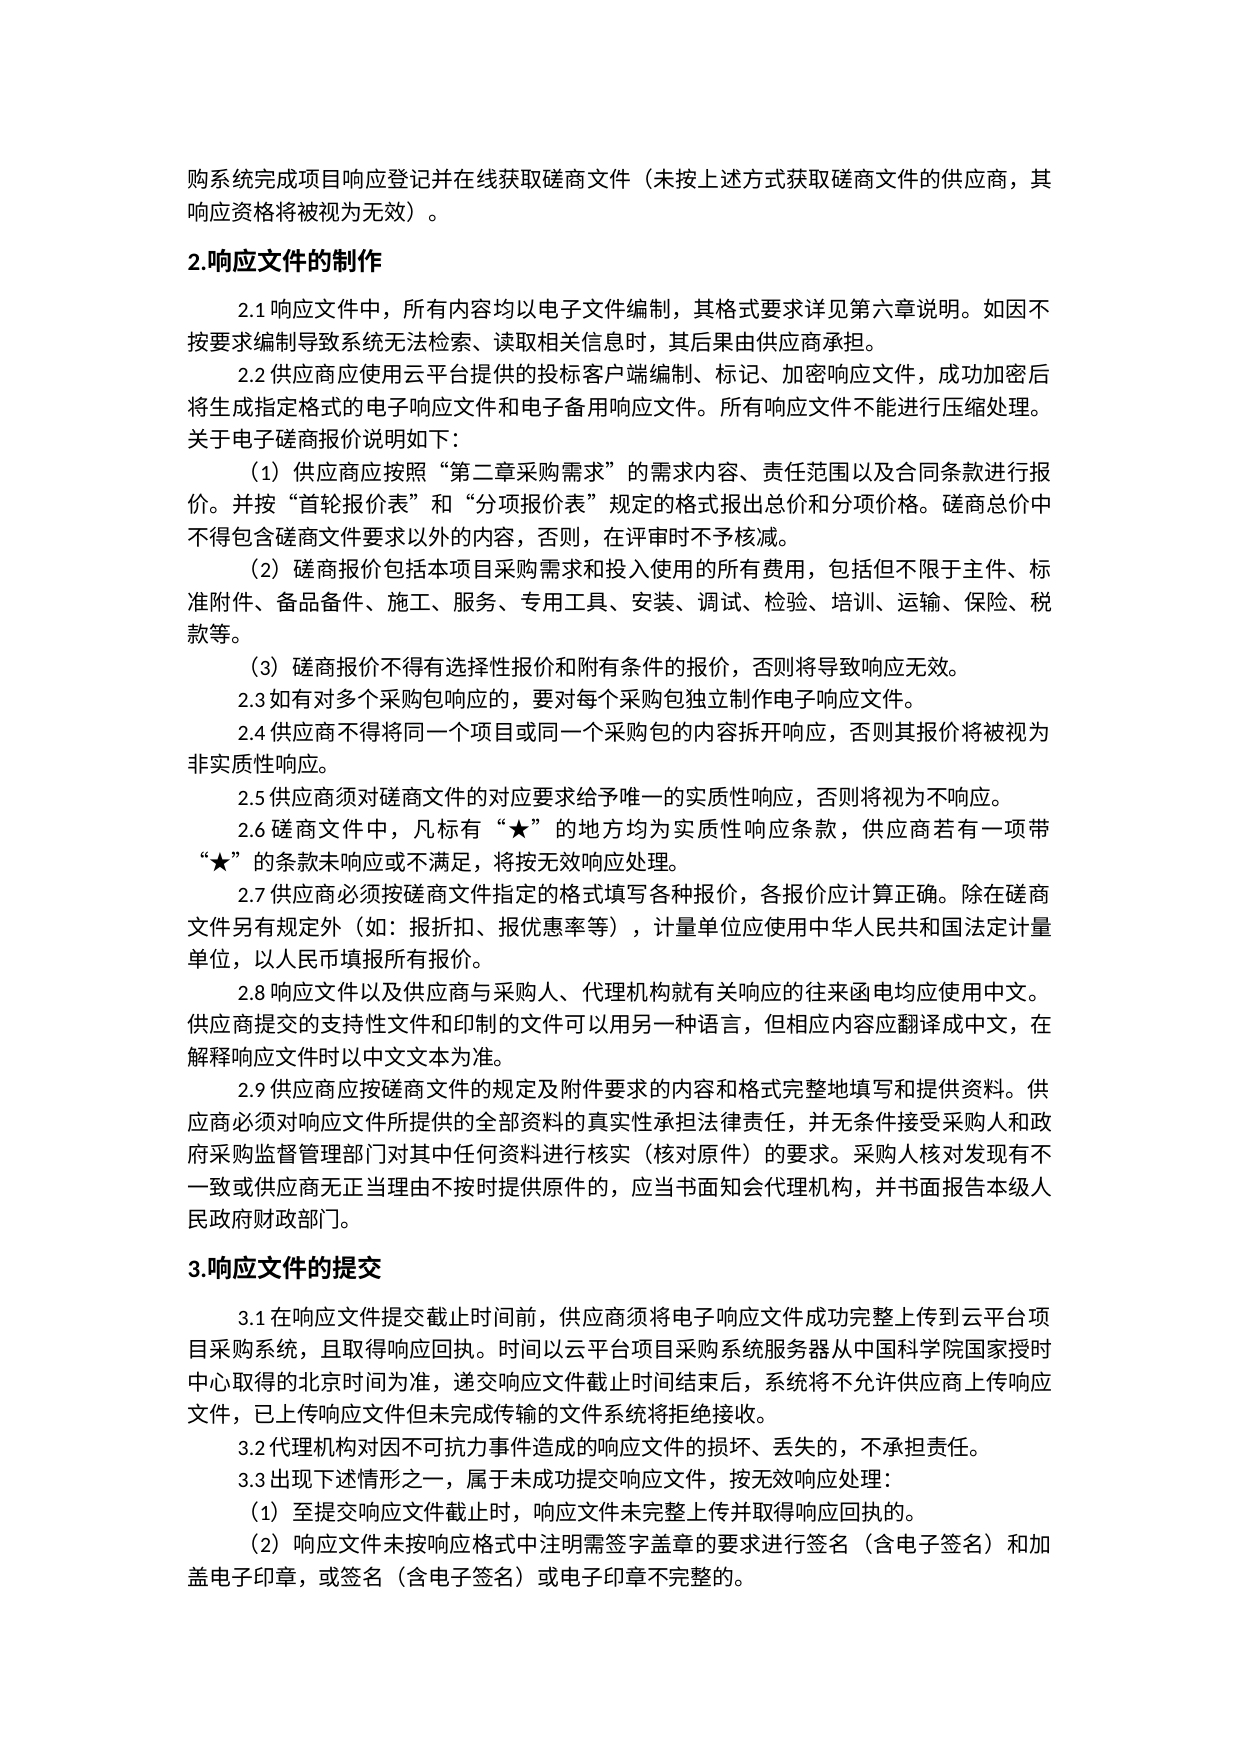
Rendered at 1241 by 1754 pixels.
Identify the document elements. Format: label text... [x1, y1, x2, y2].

text 2.4供应商不得将同一个项目或同一个采购包的内容拆开响应，否则其报价将被视为非实质性响应。 [187, 714, 1053, 779]
text 3.响应文件的提交 [187, 1234, 1053, 1299]
text 2.6磋商文件中，凡标有“★”的地方均为实质性响应条款，供应商若有一项带“★”的条款未响应或不满足，将按无效响应处理。 [187, 812, 1053, 877]
text 3.1在响应文件提交截止时间前，供应商须将电子响应文件成功完整上传到云平台项目采购系统，且取得响应回执。时间以云平台项目采购系统服务器从中国科学院国家授时中心取得的北京时间为准，递交响应文件截止时间结束后，系统将不允许供应商上传响应文件，已上传响应文件但未完成传输的文件系统将拒绝接收。 [187, 1299, 1053, 1429]
text 2.1响应文件中，所有内容均以电子文件编制，其格式要求详见第六章说明。如因不按要求编制导致系统无法检索、读取相关信息时，其后果由供应商承担。 [187, 292, 1053, 357]
text 2.2供应商应使用云平台提供的投标客户端编制、标记、加密响应文件，成功加密后将生成指定格式的电子响应文件和电子备用响应文件。所有响应文件不能进行压缩处理。关于电子磋商报价说明如下： [187, 357, 1053, 454]
text （1）供应商应按照“第二章采购需求”的需求内容、责任范围以及合同条款进行报价。并按“首轮报价表”和“分项报价表”规定的格式报出总价和分项价格。磋商总价中不得包含磋商文件要求以外的内容，否则，在评审时不予核减。 [187, 454, 1053, 552]
text （1）至提交响应文件截止时，响应文件未完整上传并取得响应回执的。 [187, 1494, 1053, 1527]
text （2）磋商报价包括本项目采购需求和投入使用的所有费用，包括但不限于主件、标准附件、备品备件、施工、服务、专用工具、安装、调试、检验、培训、运输、保险、税款等。 [187, 552, 1053, 649]
text 2.响应文件的制作 [187, 227, 1053, 292]
text 2.9供应商应按磋商文件的规定及附件要求的内容和格式完整地填写和提供资料。供应商必须对响应文件所提供的全部资料的真实性承担法律责任，并无条件接受采购人和政府采购监督管理部门对其中任何资料进行核实（核对原件）的要求。采购人核对发现有不一致或供应商无正当理由不按时提供原件的，应当书面知会代理机构，并书面报告本级人民政府财政部门。 [187, 1072, 1053, 1234]
text 2.8响应文件以及供应商与采购人、代理机构就有关响应的往来函电均应使用中文。供应商提交的支持性文件和印制的文件可以用另一种语言，但相应内容应翻译成中文，在解释响应文件时以中文文本为准。 [187, 974, 1053, 1072]
text 3.3出现下述情形之一，属于未成功提交响应文件，按无效响应处理： [187, 1462, 1053, 1494]
text 2.7供应商必须按磋商文件指定的格式填写各种报价，各报价应计算正确。除在磋商文件另有规定外（如：报折扣、报优惠率等），计量单位应使用中华人民共和国法定计量单位，以人民币填报所有报价。 [187, 877, 1053, 974]
text 2.3如有对多个采购包响应的，要对每个采购包独立制作电子响应文件。 [187, 682, 1053, 714]
text 2.5供应商须对磋商文件的对应要求给予唯一的实质性响应，否则将视为不响应。 [187, 779, 1053, 812]
text （2）响应文件未按响应格式中注明需签字盖章的要求进行签名（含电子签名）和加盖电子印章，或签名（含电子签名）或电子印章不完整的。 [187, 1527, 1053, 1592]
text （3）磋商报价不得有选择性报价和附有条件的报价，否则将导致响应无效。 [187, 649, 1053, 682]
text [187, 162, 1053, 227]
text 3.2代理机构对因不可抗力事件造成的响应文件的损坏、丢失的，不承担责任。 [187, 1429, 1053, 1462]
